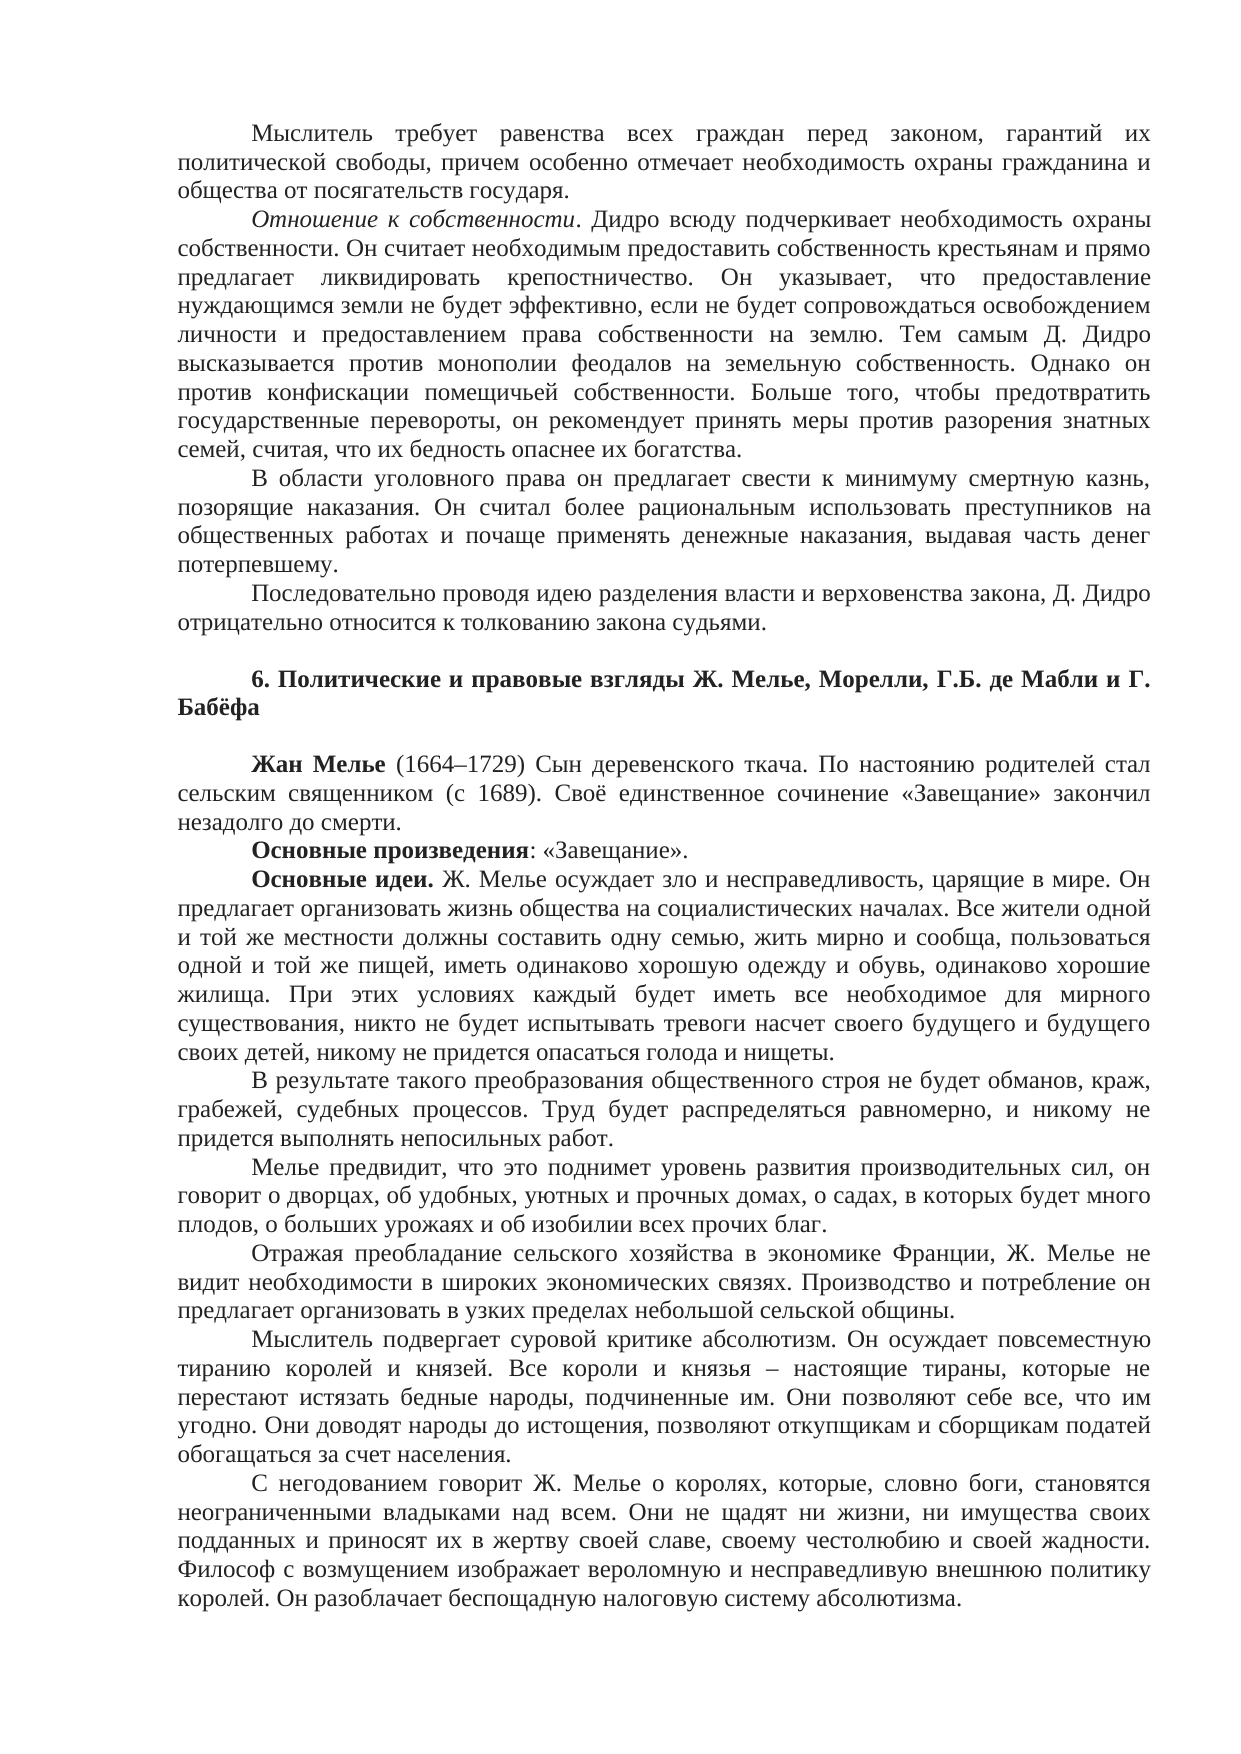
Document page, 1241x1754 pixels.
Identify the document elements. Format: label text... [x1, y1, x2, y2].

text Отражая преобладание сельского хозяйства в экономике Франции, Ж. Мелье не видит необходимости в широких экономических связях. Производство и потребление он предлагает организовать в узких пределах небольшой сельской общины. [177, 1238, 1152, 1324]
text Жан Мелье (1664–1729) Сын деревенского ткача. По настоянию родителей стал сельским священником (с 1689). Своё единственное сочинение «Завещание» закончил незадолго до смерти. [177, 749, 1152, 835]
text Основные идеи. Ж. Мелье осуждает зло и несправедливость, царящие в мире. Он предлагает организовать жизнь общества на социалистических началах. Все жители одной и той же местности должны составить одну семью, жить мирно и сообща, пользоваться одной и той же пищей, иметь одинаково хорошую одежду и обувь, одинаково хорошие жилища. При этих условиях каждый будет иметь все необходимое для мирного существования, никто не будет испытывать тревоги насчет своего будущего и будущего своих детей, никому не придется опасаться голода и нищеты. [177, 864, 1152, 1065]
text Мыслитель подвергает суровой критике абсолютизм. Он осуждает повсеместную тиранию королей и князей. Все короли и князья – настоящие тираны, которые не перестают истязать бедные народы, подчиненные им. Они позволяют себе все, что им угодно. Они доводят народы до истощения, позволяют откупщикам и сборщикам податей обогащаться за счет населения. [177, 1324, 1152, 1468]
text С негодованием говорит Ж. Мелье о королях, которые, словно боги, становятся неограниченными владыками над всем. Они не щадят ни жизни, ни имущества своих подданных и приносят их в жертву своей славе, своему честолюбию и своей жадности. Философ с возмущением изображает вероломную и несправедливую внешнюю политику королей. Он разоблачает беспощадную налоговую систему абсолютизма. [177, 1468, 1152, 1612]
text В результате такого преобразования общественного строя не будет обманов, краж, грабежей, судебных процессов. Труд будет распределяться равномерно, и никому не придется выполнять непосильных работ. [177, 1065, 1152, 1152]
text Основные произведения: «Завещание». [177, 835, 1152, 864]
text Мыслитель требует равенства всех граждан перед законом, гарантий их политической свободы, причем особенно отмечает необходимость охраны гражданина и общества от посягательств государя. [177, 118, 1152, 204]
text В области уголовного права он предлагает свести к минимуму смертную казнь, позорящие наказания. Он считал более рациональным использовать преступников на общественных работах и почаще применять денежные наказания, выдавая часть денег потерпевшему. [177, 463, 1152, 578]
text Отношение к собственности. Дидро всюду подчеркивает необходимость охраны собственности. Он считает необходимым предоставить собственность крестьянам и прямо предлагает ликвидировать крепостничество. Он указывает, что предоставление нуждающимся земли не будет эффективно, если не будет сопровождаться освобождением личности и предоставлением права собственности на землю. Тем самым Д. Дидро высказывается против монополии феодалов на земельную собственность. Однако он против конфискации помещичьей собственности. Больше того, чтобы предотвратить государственные перевороты, он рекомендует принять меры против разорения знатных семей, считая, что их бедность опаснее их богатства. [177, 204, 1152, 463]
text Последовательно проводя идею разделения власти и верховенства закона, Д. Дидро отрицательно относится к толкованию закона судьями. [177, 578, 1152, 636]
text 6. Политические и правовые взгляды Ж. Мелье, Морелли, Г.Б. де Мабли и Г. Бабёфа [177, 664, 1152, 721]
text Мелье предвидит, что это поднимет уровень развития производительных сил, он говорит о дворцах, об удобных, уютных и прочных домах, о садах, в которых будет много плодов, о больших урожаях и об изобилии всех прочих благ. [177, 1152, 1152, 1238]
